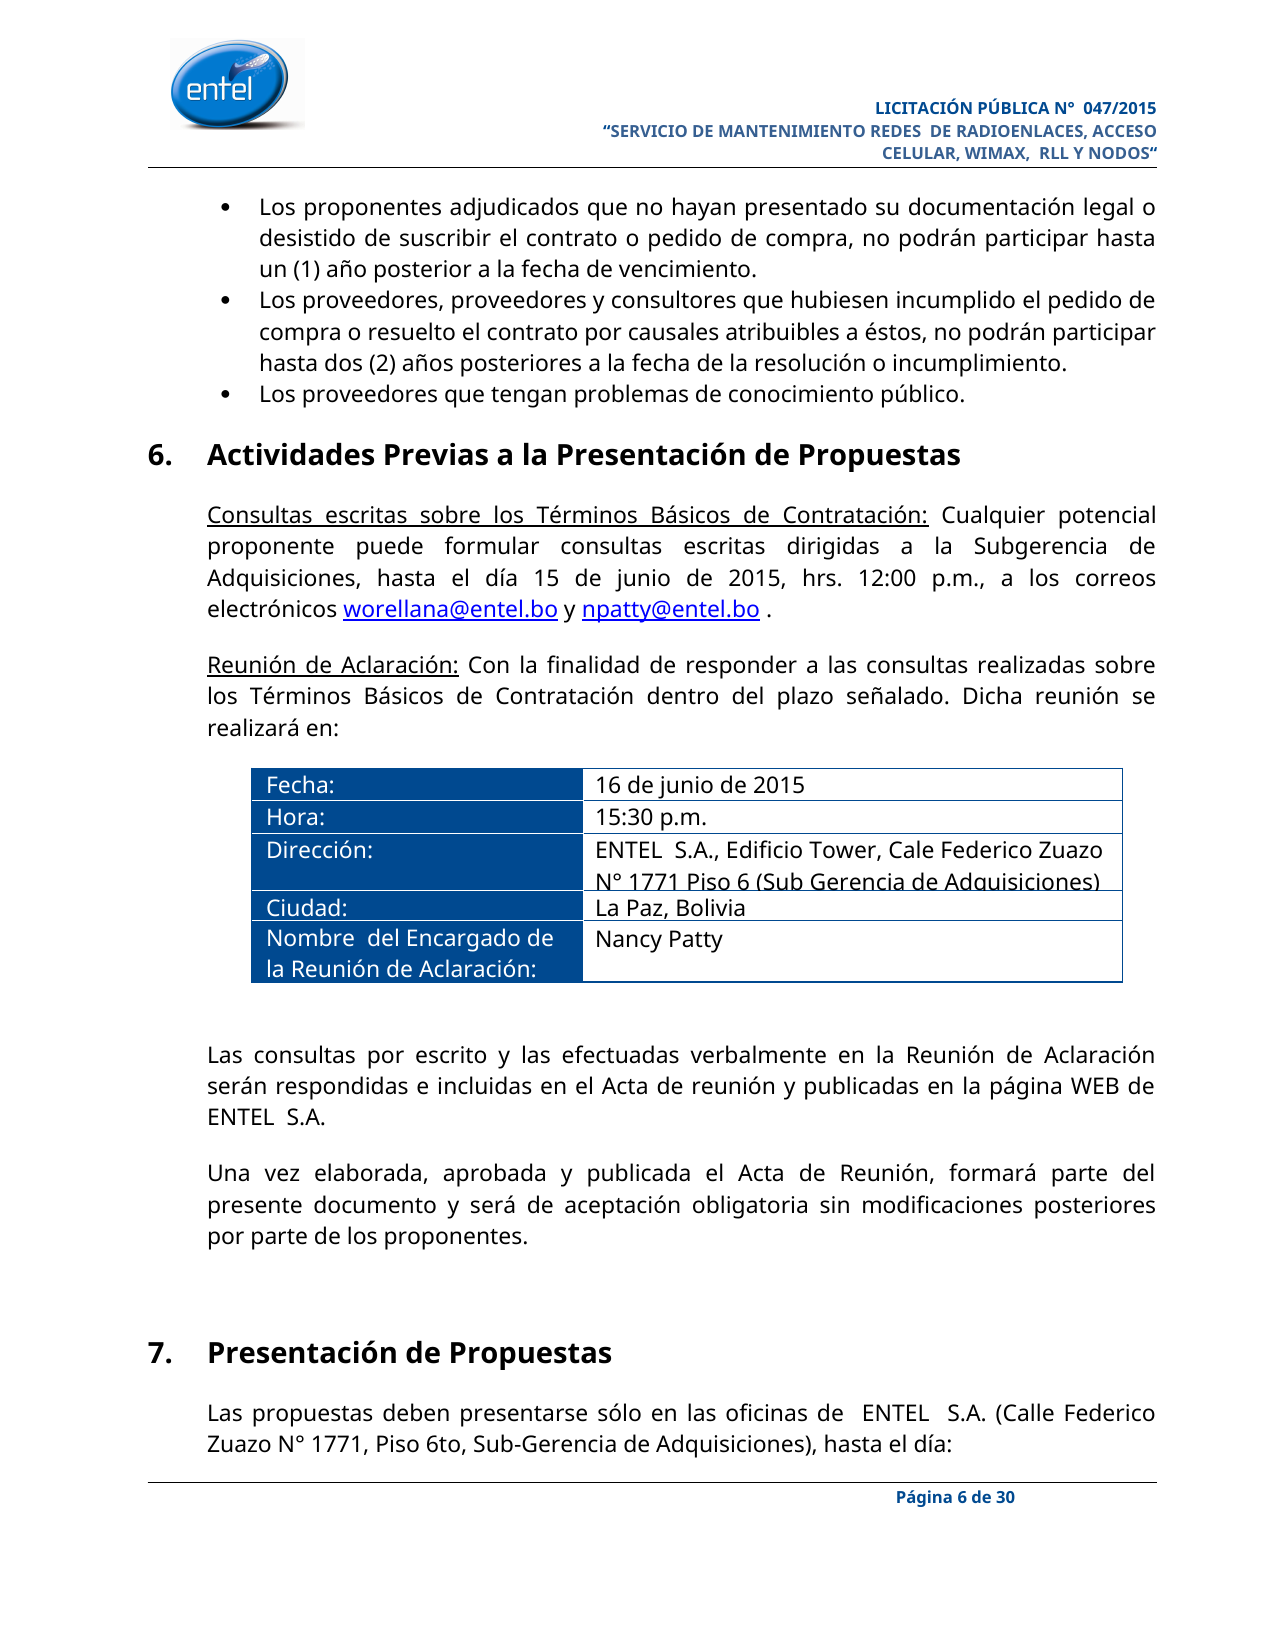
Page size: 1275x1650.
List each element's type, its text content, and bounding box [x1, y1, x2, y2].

list Los proponentes adjudicados que no hayan presentado su documentación legal o desistido de suscribir el contrato o pedido de compra, no podrán participar hasta un (1) año posterior a la fecha de vencimiento. [221, 191, 1157, 284]
list Actividades Previas a la Presentación de Propuestas [148, 434, 1157, 474]
list Los proveedores que tengan problemas de conocimiento público. [221, 378, 1157, 409]
list Las consultas por escrito y las efectuadas verbalmente en la Reunión de Aclaración serán respondidas e incluidas en el Acta de reunión y publicadas en la página WEB de ENTEL S.A. [207, 1039, 1157, 1132]
list Presentación de Propuestas [148, 1332, 1157, 1372]
text Una vez elaborada, aprobada y publicada el Acta de Reunión, formará parte del presente documento y será de aceptación obligatoria sin modificaciones posteriores por parte de los proponentes. [207, 1157, 1157, 1251]
table_cell Hora: [252, 801, 583, 833]
table_cell La Paz, Bolivia [584, 891, 1122, 920]
table_cell Nombre del Encargado de la Reunión de Aclaración: [252, 921, 583, 981]
table_header Fecha: [252, 769, 583, 800]
table_header 16 de junio de 2015 [584, 769, 1122, 800]
table_cell ENTEL S.A., Edificio Tower, Cale Federico Zuazo N° 1771 Piso 6 (Sub Gerencia de Adquisiciones) [584, 834, 1122, 890]
table_cell Ciudad: [252, 891, 583, 920]
list Los proveedores, proveedores y consultores que hubiesen incumplido el pedido de compra o resuelto el contrato por causales atribuibles a éstos, no podrán participar hasta dos (2) años posteriores a la fecha de la resolución o incumplimiento. [221, 284, 1157, 378]
list Las propuestas deben presentarse sólo en las oficinas de ENTEL S.A. (Calle Federico Zuazo N° 1771, Piso 6to, Sub-Gerencia de Adquisiciones), hasta el día: [207, 1397, 1157, 1459]
list Consultas escritas sobre los Términos Básicos de Contratación: Cualquier potencial proponente puede formular consultas escritas dirigidas a la Subgerencia de Adquisiciones, hasta el día 15 de junio de 2015, hrs. 12:00 p.m., a los correos electrónicos worellana@entel.bo y npatty@entel.bo . [207, 499, 1157, 624]
list Reunión de Aclaración: Con la finalidad de responder a las consultas realizadas sobre los Términos Básicos de Contratación dentro del plazo señalado. Dicha reunión se realizará en: [207, 649, 1157, 743]
table_cell Nancy Patty [584, 921, 1122, 981]
picture [170, 38, 305, 130]
table_cell 15:30 p.m. [584, 801, 1122, 833]
table_cell Dirección: [252, 834, 583, 890]
